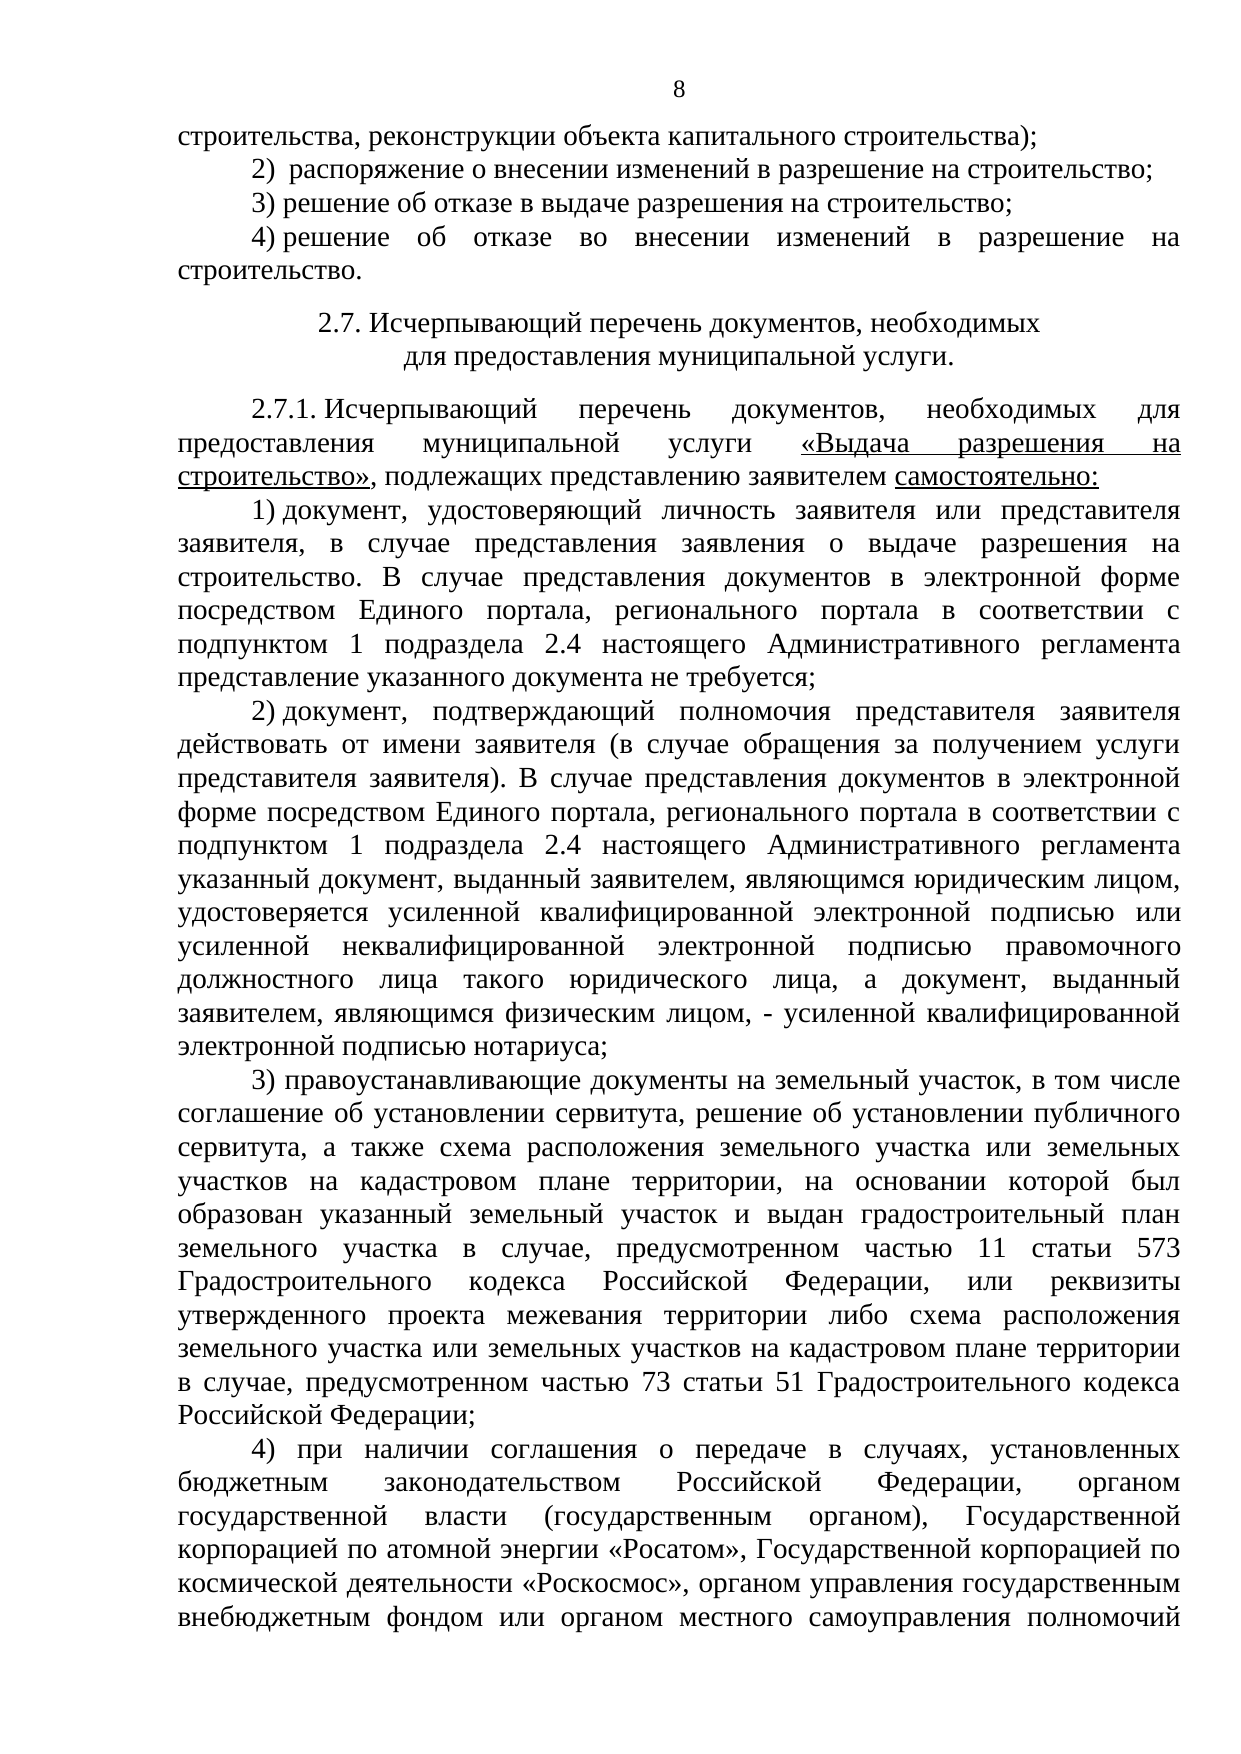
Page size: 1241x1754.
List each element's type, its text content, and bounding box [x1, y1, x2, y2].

text 4) решение об отказе во внесении изменений в разрешение на строительство. [177, 219, 1181, 286]
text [177, 1431, 1181, 1632]
text 2) документ, подтверждающий полномочия представителя заявителя действовать от имени заявителя (в случае обращения за получением услуги представителя заявителя). В случае представления документов в электронной форме посредством Единого портала, регионального портала в соответствии с подпунктом 1 подраздела 2.4 настоящего Административного регламента указанный документ, выданный заявителем, являющимся юридическим лицом, удостоверяется усиленной квалифицированной электронной подписью или усиленной неквалифицированной электронной подписью правомочного должностного лица такого юридического лица, а документ, выданный заявителем, являющимся физическим лицом, - усиленной квалифицированной электронной подписью нотариуса; [177, 693, 1181, 1062]
text 2.7.1. Исчерпывающий перечень документов, необходимых для предоставления муниципальной услуги «Выдача разрешения на строительство», подлежащих представлению заявителем самостоятельно: [177, 391, 1181, 492]
text для предоставления муниципальной услуги. [177, 338, 1181, 372]
text 3) решение об отказе в выдаче разрешения на строительство; [177, 185, 1181, 219]
text 2.7. Исчерпывающий перечень документов, необходимых [177, 305, 1181, 338]
list распоряжение о внесении изменений в разрешение на строительство; [251, 152, 1181, 185]
text 3) правоустанавливающие документы на земельный участок, в том числе соглашение об установлении сервитута, решение об установлении публичного сервитута, а также схема расположения земельного участка или земельных участков на кадастровом плане территории, на основании которой был образован указанный земельный участок и выдан градостроительный план земельного участка в случае, предусмотренном частью 11 статьи 573 Градостроительного кодекса Российской Федерации, или реквизиты утвержденного проекта межевания территории либо схема расположения земельного участка или земельных участков на кадастровом плане территории в случае, предусмотренном частью 73 статьи 51 Градостроительного кодекса Российской Федерации; [177, 1062, 1181, 1431]
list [177, 118, 1181, 152]
text 1) документ, удостоверяющий личность заявителя или представителя заявителя, в случае представления заявления о выдаче разрешения на строительство. В случае представления документов в электронной форме посредством Единого портала, регионального портала в соответствии с подпунктом 1 подраздела 2.4 настоящего Административного регламента представление указанного документа не требуется; [177, 492, 1181, 693]
